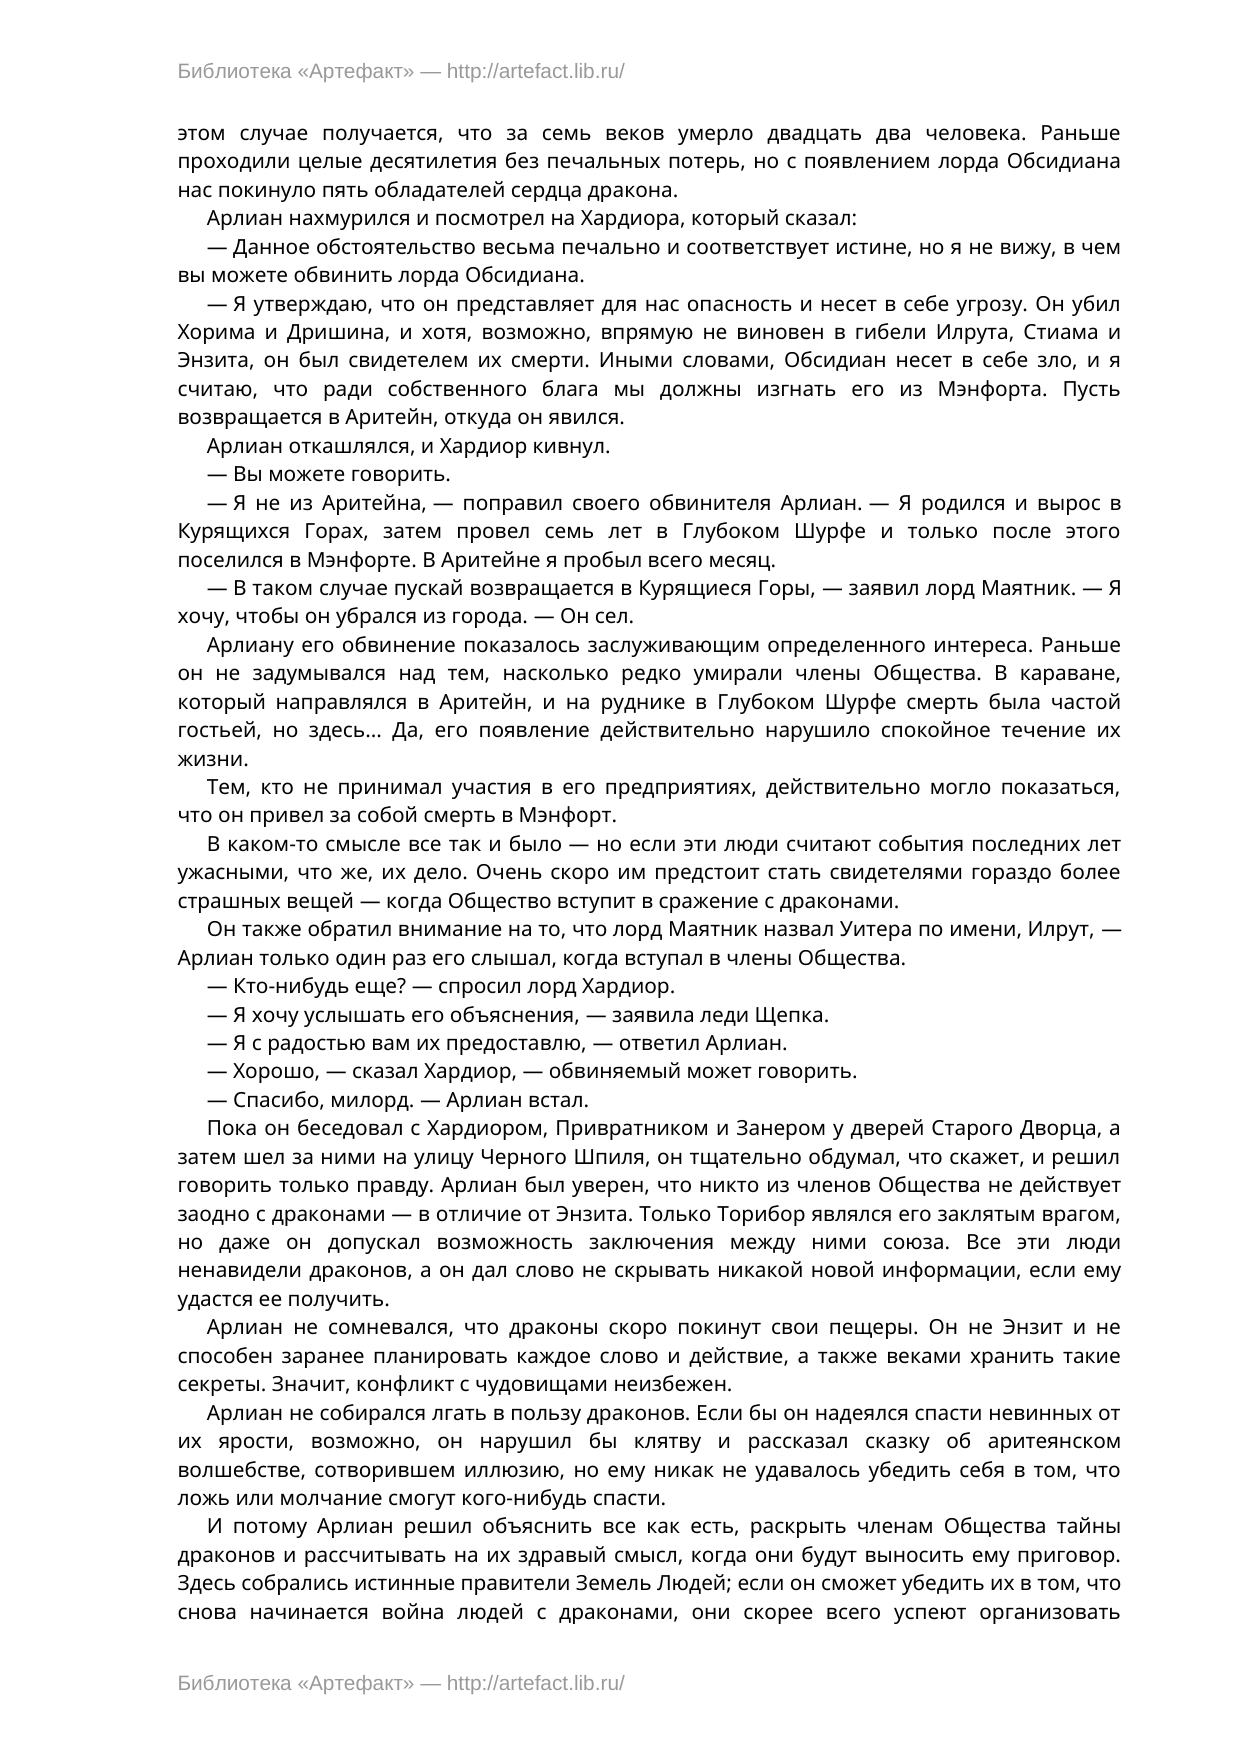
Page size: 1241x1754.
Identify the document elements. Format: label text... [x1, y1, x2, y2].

text Пока он беседовал с Хардиором, Привратником и Занером у дверей Старого Дворца, а затем шел за ними на улицу Черного Шпиля, он тщательно обдумал, что скажет, и решил говорить только правду. Арлиан был уверен, что никто из членов Общества не действует заодно с драконами — в отличие от Энзита. Только Торибор являлся его заклятым врагом, но даже он допускал возможность заключения между ними союза. Все эти люди ненавидели драконов, а он дал слово не скрывать никакой новой информации, если ему удастся ее получить. [177, 1113, 1122, 1312]
text — Спасибо, милорд. — Арлиан встал. [177, 1085, 1122, 1113]
text Тем, кто не принимал участия в его предприятиях, действительно могло показаться, что он привел за собой смерть в Мэнфорт. [177, 772, 1122, 829]
text — Кто-нибудь еще? — спросил лорд Хардиор. [177, 971, 1122, 1000]
text — Хорошо, — сказал Хардиор, — обвиняемый может говорить. [177, 1057, 1122, 1085]
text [177, 118, 1122, 203]
text Арлиан не сомневался, что драконы скоро покинут свои пещеры. Он не Энзит и не способен заранее планировать каждое слово и действие, а также веками хранить такие секреты. Значит, конфликт с чудовищами неизбежен. [177, 1312, 1122, 1398]
text — Данное обстоятельство весьма печально и соответствует истине, но я не вижу, в чем вы можете обвинить лорда Обсидиана. [177, 232, 1122, 289]
text — Я не из Аритейна, — поправил своего обвинителя Арлиан. — Я родился и вырос в Курящихся Горах, затем провел семь лет в Глубоком Шурфе и только после этого поселился в Мэнфорте. В Аритейне я пробыл всего месяц. [177, 488, 1122, 573]
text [177, 1512, 1122, 1625]
text — Я хочу услышать его объяснения, — заявила леди Щепка. [177, 1000, 1122, 1028]
text Арлиану его обвинение показалось заслуживающим определенного интереса. Раньше он не задумывался над тем, насколько редко умирали члены Общества. В караване, который направлялся в Аритейн, и на руднике в Глубоком Шурфе смерть была частой гостьей, но здесь... Да, его появление действительно нарушило спокойное течение их жизни. [177, 630, 1122, 772]
text В каком-то смысле все так и было — но если эти люди считают события последних лет ужасными, что же, их дело. Очень скоро им предстоит стать свидетелями гораздо более страшных вещей — когда Общество вступит в сражение с драконами. [177, 829, 1122, 914]
text — Вы можете говорить. [177, 459, 1122, 488]
text — В таком случае пускай возвращается в Курящиеся Горы, — заявил лорд Маятник. — Я хочу, чтобы он убрался из города. — Он сел. [177, 573, 1122, 630]
text Он также обратил внимание на то, что лорд Маятник назвал Уитера по имени, Илрут, — Арлиан только один раз его слышал, когда вступал в члены Общества. [177, 914, 1122, 971]
text Арлиан не собирался лгать в пользу драконов. Если бы он надеялся спасти невинных от их ярости, возможно, он нарушил бы клятву и рассказал сказку об аритеянском волшебстве, сотворившем иллюзию, но ему никак не удавалось убедить себя в том, что ложь или молчание смогут кого-нибудь спасти. [177, 1398, 1122, 1512]
text Арлиан откашлялся, и Хардиор кивнул. [177, 431, 1122, 459]
text — Я утверждаю, что он представляет для нас опасность и несет в себе угрозу. Он убил Хорима и Дришина, и хотя, возможно, впрямую не виновен в гибели Илрута, Стиама и Энзита, он был свидетелем их смерти. Иными словами, Обсидиан несет в себе зло, и я считаю, что ради собственного блага мы должны изгнать его из Мэнфорта. Пусть возвращается в Аритейн, откуда он явился. [177, 289, 1122, 431]
text — Я с радостью вам их предоставлю, — ответил Арлиан. [177, 1028, 1122, 1057]
text Арлиан нахмурился и посмотрел на Хардиора, который сказал: [177, 203, 1122, 232]
